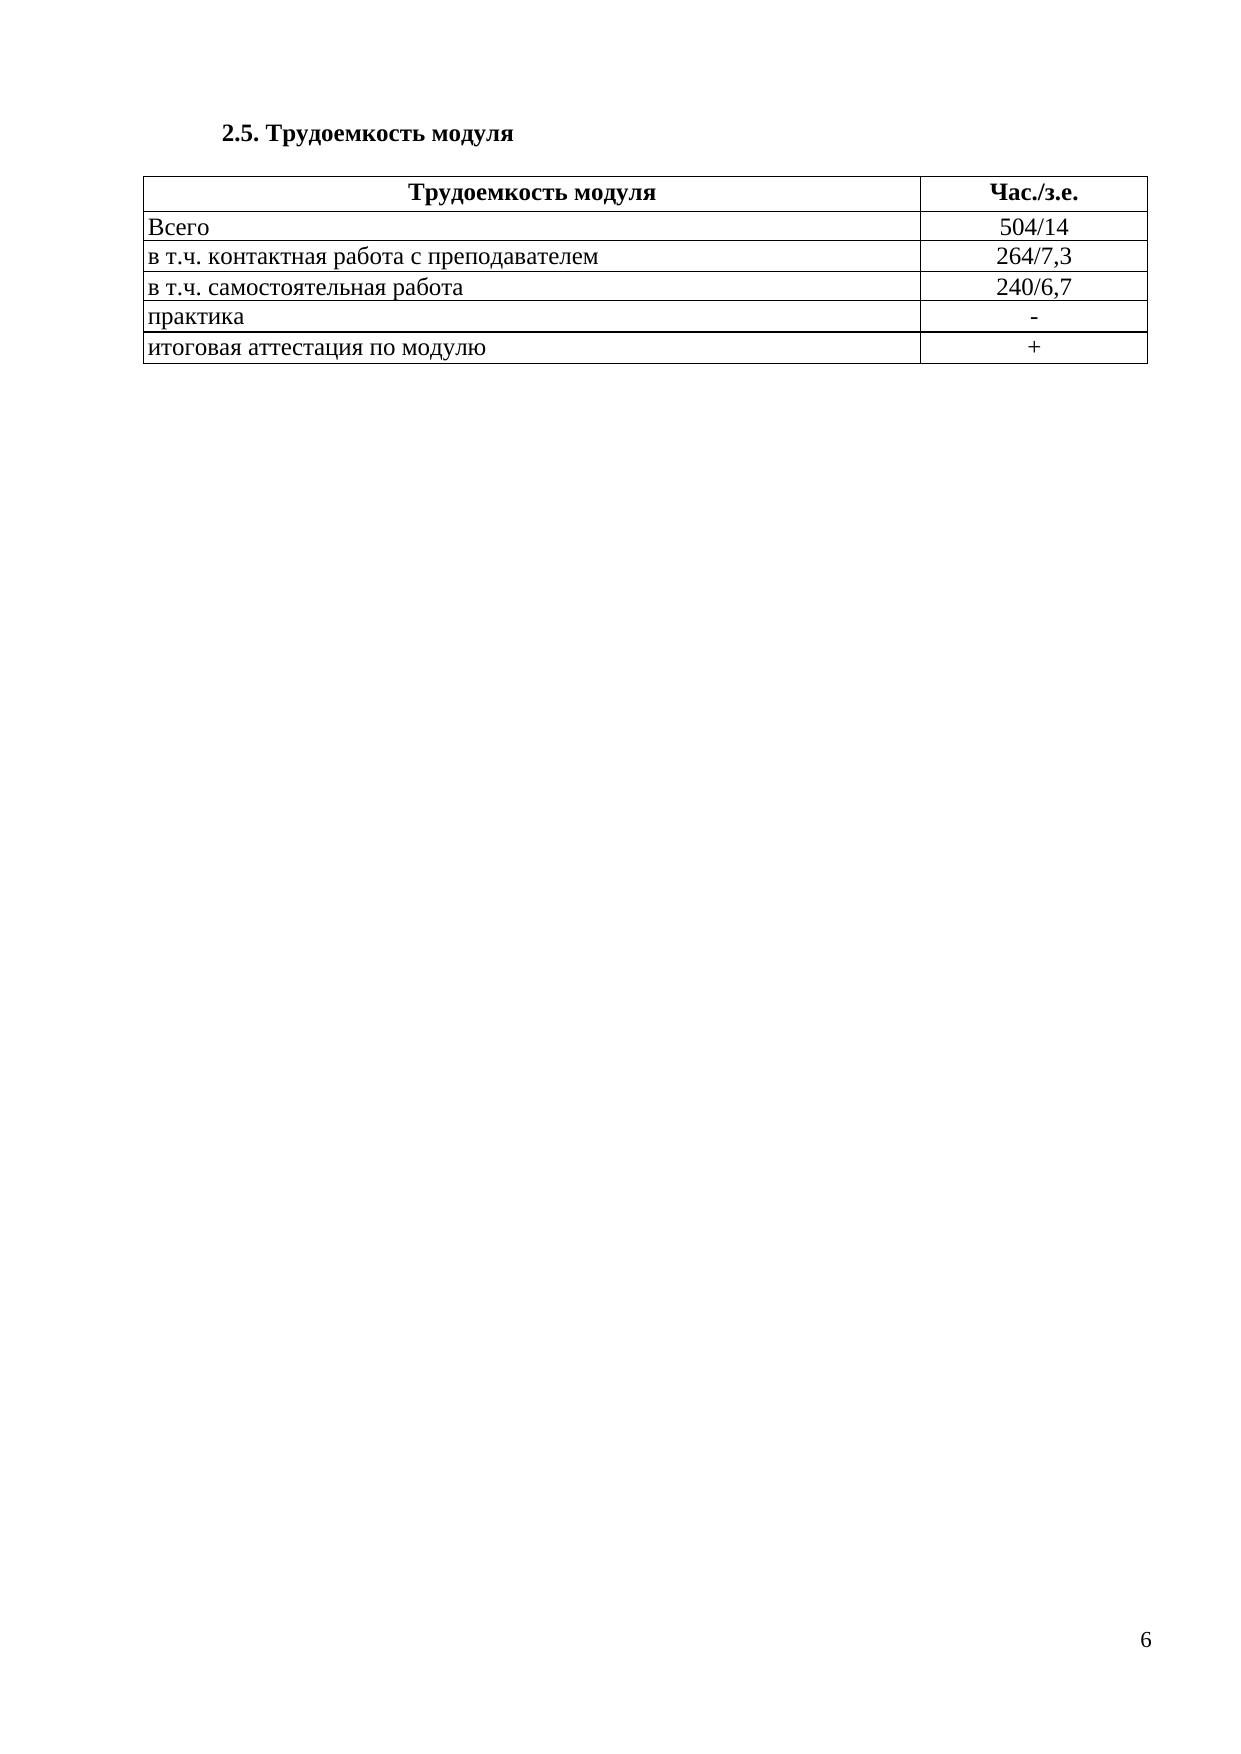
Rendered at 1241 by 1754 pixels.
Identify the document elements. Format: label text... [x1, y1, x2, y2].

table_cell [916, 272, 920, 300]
table_header Трудоемкость модуля [144, 177, 920, 211]
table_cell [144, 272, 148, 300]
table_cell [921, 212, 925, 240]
table_cell - [921, 301, 1147, 331]
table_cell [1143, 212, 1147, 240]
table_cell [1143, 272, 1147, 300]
text 2.5. Трудоемкость модуля [148, 118, 1138, 147]
table_header Час./з.е. [921, 177, 1147, 211]
table_cell 264/7,3 [921, 241, 1147, 271]
table_cell практика [144, 301, 920, 331]
table_cell итоговая аттестация по модулю [144, 333, 920, 363]
table_cell в т.ч. контактная работа с преподавателем [144, 241, 920, 271]
table_cell + [921, 333, 1147, 363]
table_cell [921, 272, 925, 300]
